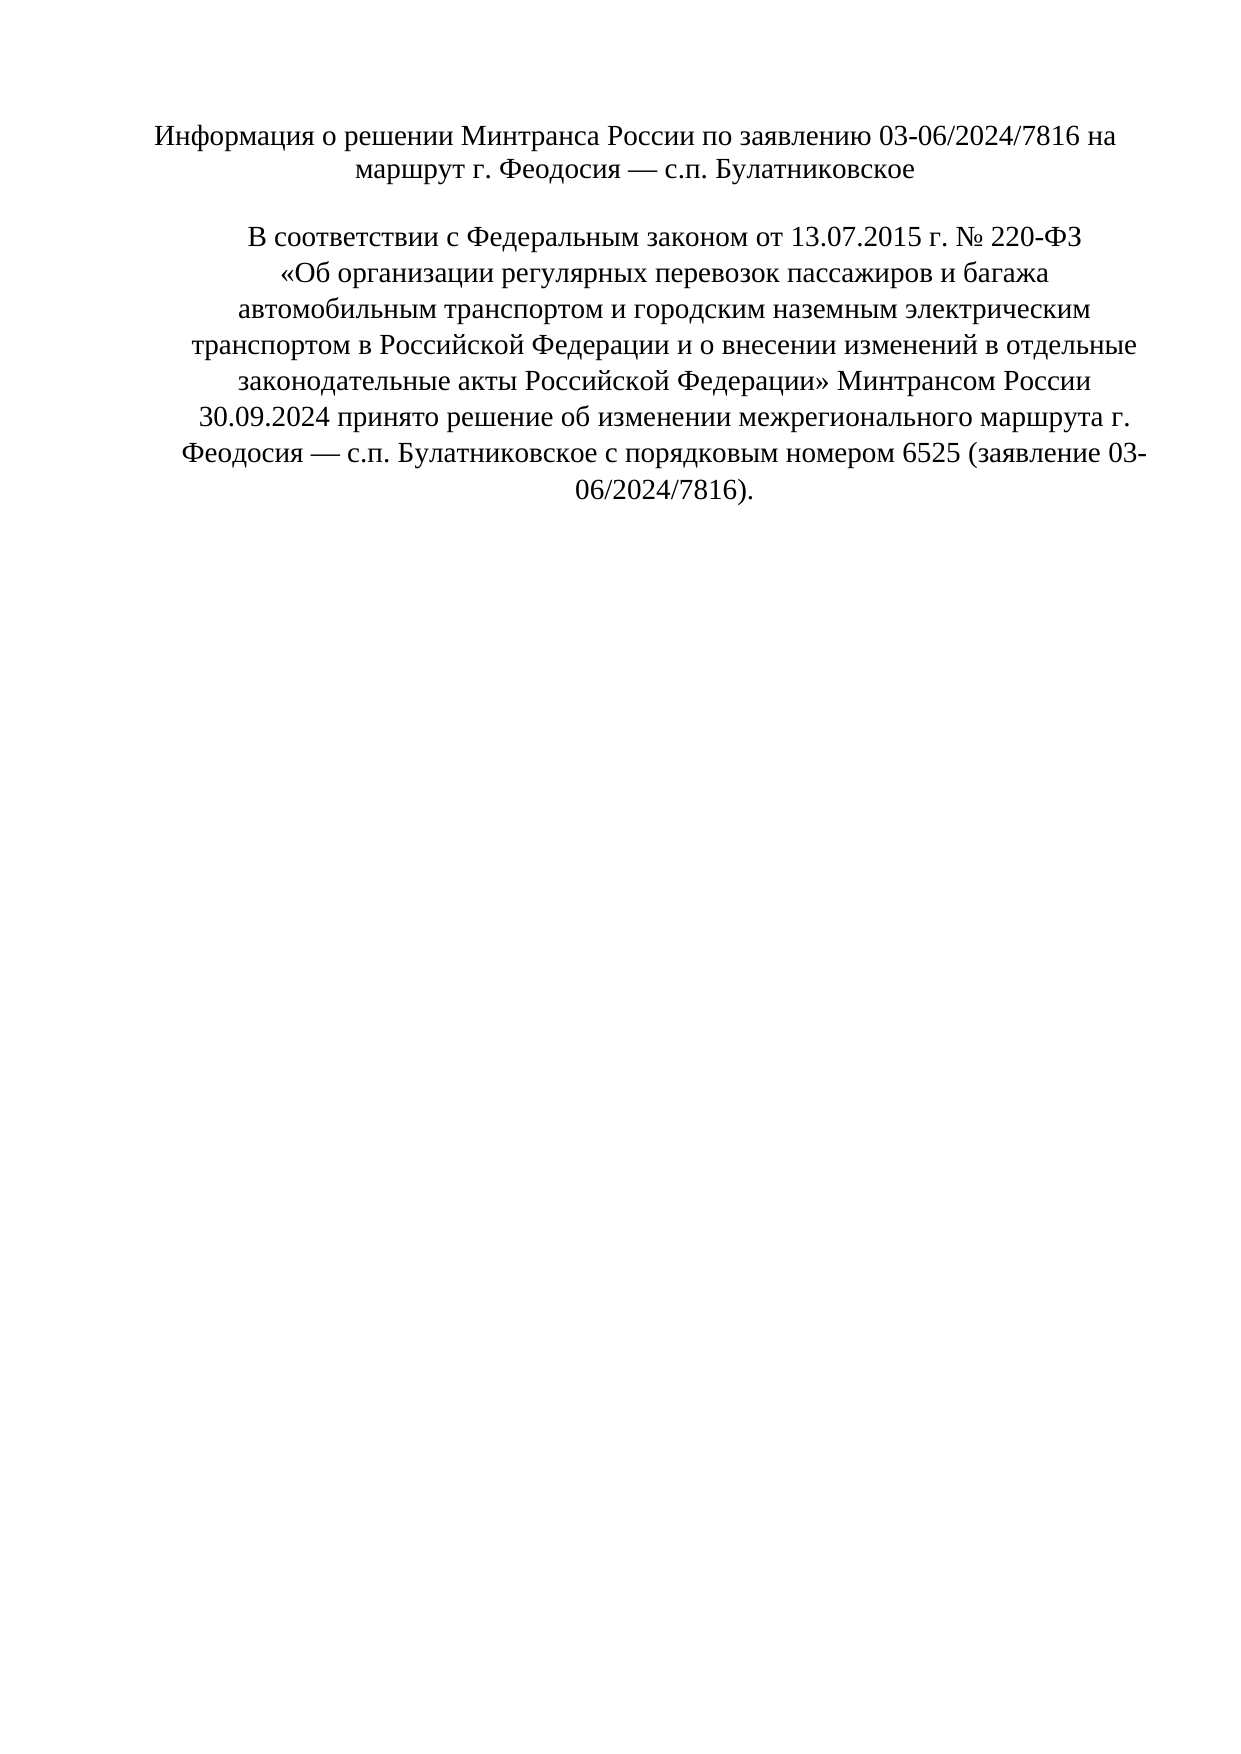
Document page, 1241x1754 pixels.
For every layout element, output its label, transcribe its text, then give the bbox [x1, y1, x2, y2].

text В соответствии с Федеральным законом от 13.07.2015 г. № 220-ФЗ «Об организации регулярных перевозок пассажиров и багажа автомобильным транспортом и городским наземным электрическим транспортом в Российской Федерации и о внесении изменений в отдельные законодательные акты Российской Федерации» Минтрансом России 30.09.2024 принято решение об изменении межрегионального маршрута г. Феодосия — с.п. Булатниковское с порядковым номером 6525 (заявление 03-06/2024/7816). [177, 219, 1152, 505]
text Информация о решении Минтранса России по заявлению 03-06/2024/7816 на маршрут г. Феодосия — с.п. Булатниковское [118, 118, 1152, 185]
